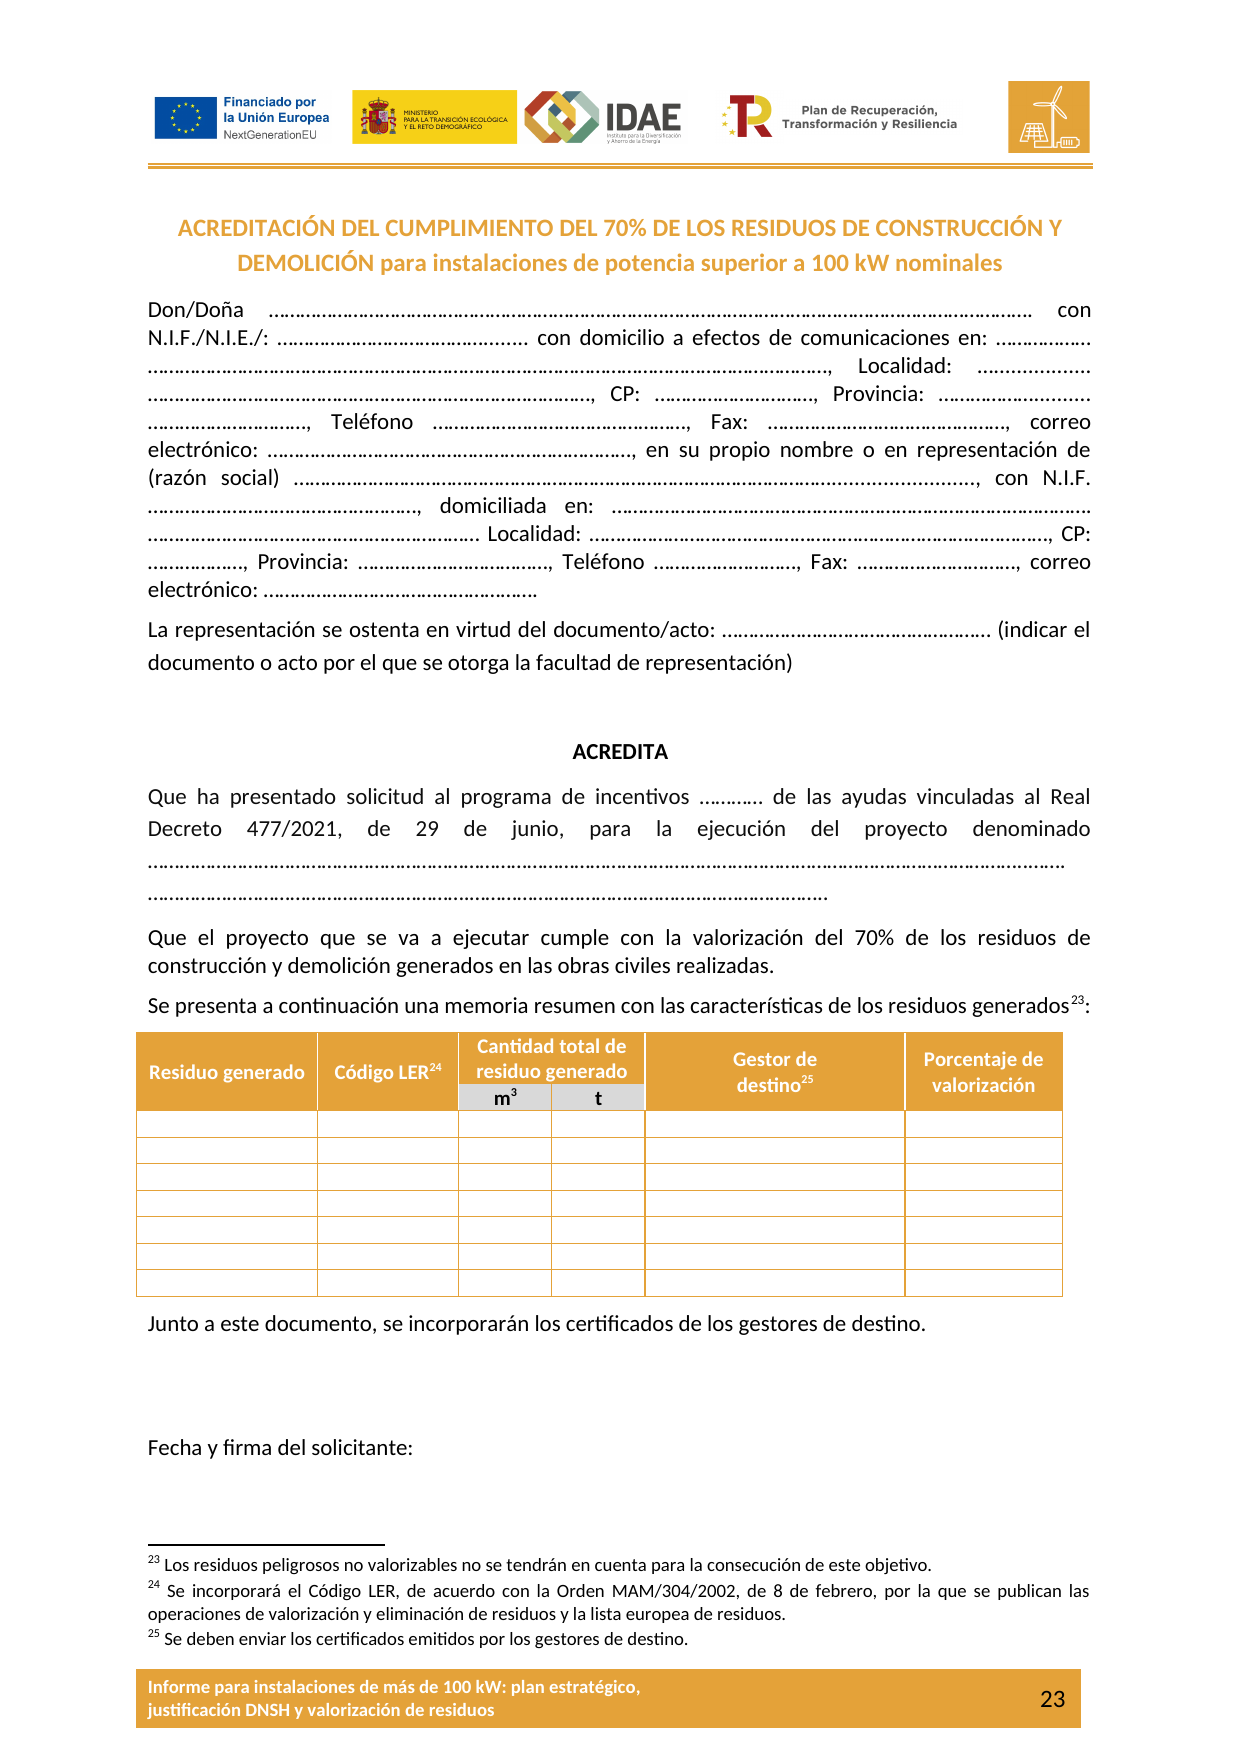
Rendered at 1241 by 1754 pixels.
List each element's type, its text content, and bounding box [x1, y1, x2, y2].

picture [714, 90, 964, 144]
table_cell [552, 1164, 644, 1190]
table_cell [552, 1217, 644, 1243]
table_cell [552, 1111, 644, 1137]
table_cell [552, 1270, 644, 1296]
table_cell [646, 1111, 904, 1137]
table_cell [906, 1244, 1062, 1269]
table_cell [318, 1244, 458, 1269]
picture [150, 90, 332, 144]
table_cell [646, 1191, 904, 1216]
table_cell [646, 1244, 904, 1269]
text ACREDITACIÓN DEL CUMPLIMIENTO DEL 70% DE LOS RESIDUOS DE CONSTRUCCIÓN Y DEMOLICIÓN para instalaciones de potencia superior a 100 kW nominales [148, 212, 1092, 278]
table_cell [459, 1244, 551, 1269]
table_cell [646, 1164, 904, 1190]
table_cell [459, 1270, 551, 1296]
text Que ha presentado solicitud al programa de incentivos ………… de las ayudas vinculadas al Real Decreto 477/2021, de 29 de junio, para la ejecución del proyecto denominado …………………………………………………………………………………………………………………………………………………..…….…………………………………………………….………………………………………………………….. [148, 782, 1092, 906]
table_cell [459, 1217, 551, 1243]
table_cell [318, 1138, 458, 1163]
table_cell [906, 1217, 1062, 1243]
table_cell [137, 1164, 317, 1190]
table_cell [318, 1164, 458, 1190]
table_cell t [552, 1084, 644, 1110]
table_header Gestor de destino [646, 1033, 904, 1110]
table_cell [459, 1191, 551, 1216]
list Don/Doña ………………………………………………………………………………………………………………………………. con N.I.F./N.I.E./: …………………………………........ con domicilio a efectos de comunicaciones en: ……………… …………………………………………………………………………………………………………………, Localidad: …................. …………………………………………………………………………, CP: …………………………, Provincia: ……………….......... …………………………, Teléfono …………………………………………, Fax: ………………………………………, correo electrónico: ……………………………………………………………, en su propio nombre o en representación de (razón social) …………………………………………………………………………………………........................., con N.I.F. ……………………………………………, domiciliada en: ………………………………………………………………………………. ……………………………………………………… Localidad: ……………………………………………………………………………, CP: ………………, Provincia: ………………………………, Teléfono ………………………, Fax: …………………………, correo electrónico: ……………………………………………. [148, 295, 1092, 603]
table_cell [137, 1270, 317, 1296]
text Que el proyecto que se va a ejecutar cumple con la valorización del 70% de los residuos de construcción y demolición generados en las obras civiles realizadas. [148, 923, 1092, 979]
table_cell [906, 1164, 1062, 1190]
table_cell [459, 1138, 551, 1163]
table_cell [906, 1138, 1062, 1163]
table_cell [318, 1111, 458, 1137]
table_cell [646, 1138, 904, 1163]
table_cell [552, 1138, 644, 1163]
table_cell [552, 1244, 644, 1269]
table_header Porcentaje de valorización [906, 1033, 1062, 1110]
table_cell [459, 1111, 551, 1137]
text Fecha y firma del solicitante: [148, 1433, 1092, 1461]
text La representación se ostenta en virtud del documento/acto: …………………………………………… (indicar el documento o acto por el que se otorga la facultad de representación) [148, 616, 1092, 676]
table_cell [318, 1191, 458, 1216]
table_cell [137, 1111, 317, 1137]
text Junto a este documento, se incorporarán los certificados de los gestores de destino. [148, 1309, 1092, 1337]
table_header Cantidad total de residuo generado [459, 1033, 644, 1084]
table_cell [906, 1111, 1062, 1137]
table_cell [646, 1217, 904, 1243]
table_cell [459, 1164, 551, 1190]
table_cell [552, 1191, 644, 1216]
table_cell [137, 1191, 317, 1216]
table_cell [646, 1270, 904, 1296]
text Se presenta a continuación una memoria resumen con las características de los residuos generados: [148, 992, 1092, 1019]
table_header Residuo generado [137, 1033, 317, 1110]
table_header Código LER [318, 1033, 458, 1110]
table_cell m3 [459, 1084, 551, 1110]
table_cell [906, 1270, 1062, 1296]
picture [352, 90, 689, 144]
text ACREDITA [148, 737, 1092, 765]
table_cell [906, 1191, 1062, 1216]
table_cell [318, 1217, 458, 1243]
picture [1008, 81, 1090, 153]
table_cell [318, 1270, 458, 1296]
table_cell [137, 1244, 317, 1269]
table_cell [137, 1138, 317, 1163]
table_cell [137, 1217, 317, 1243]
